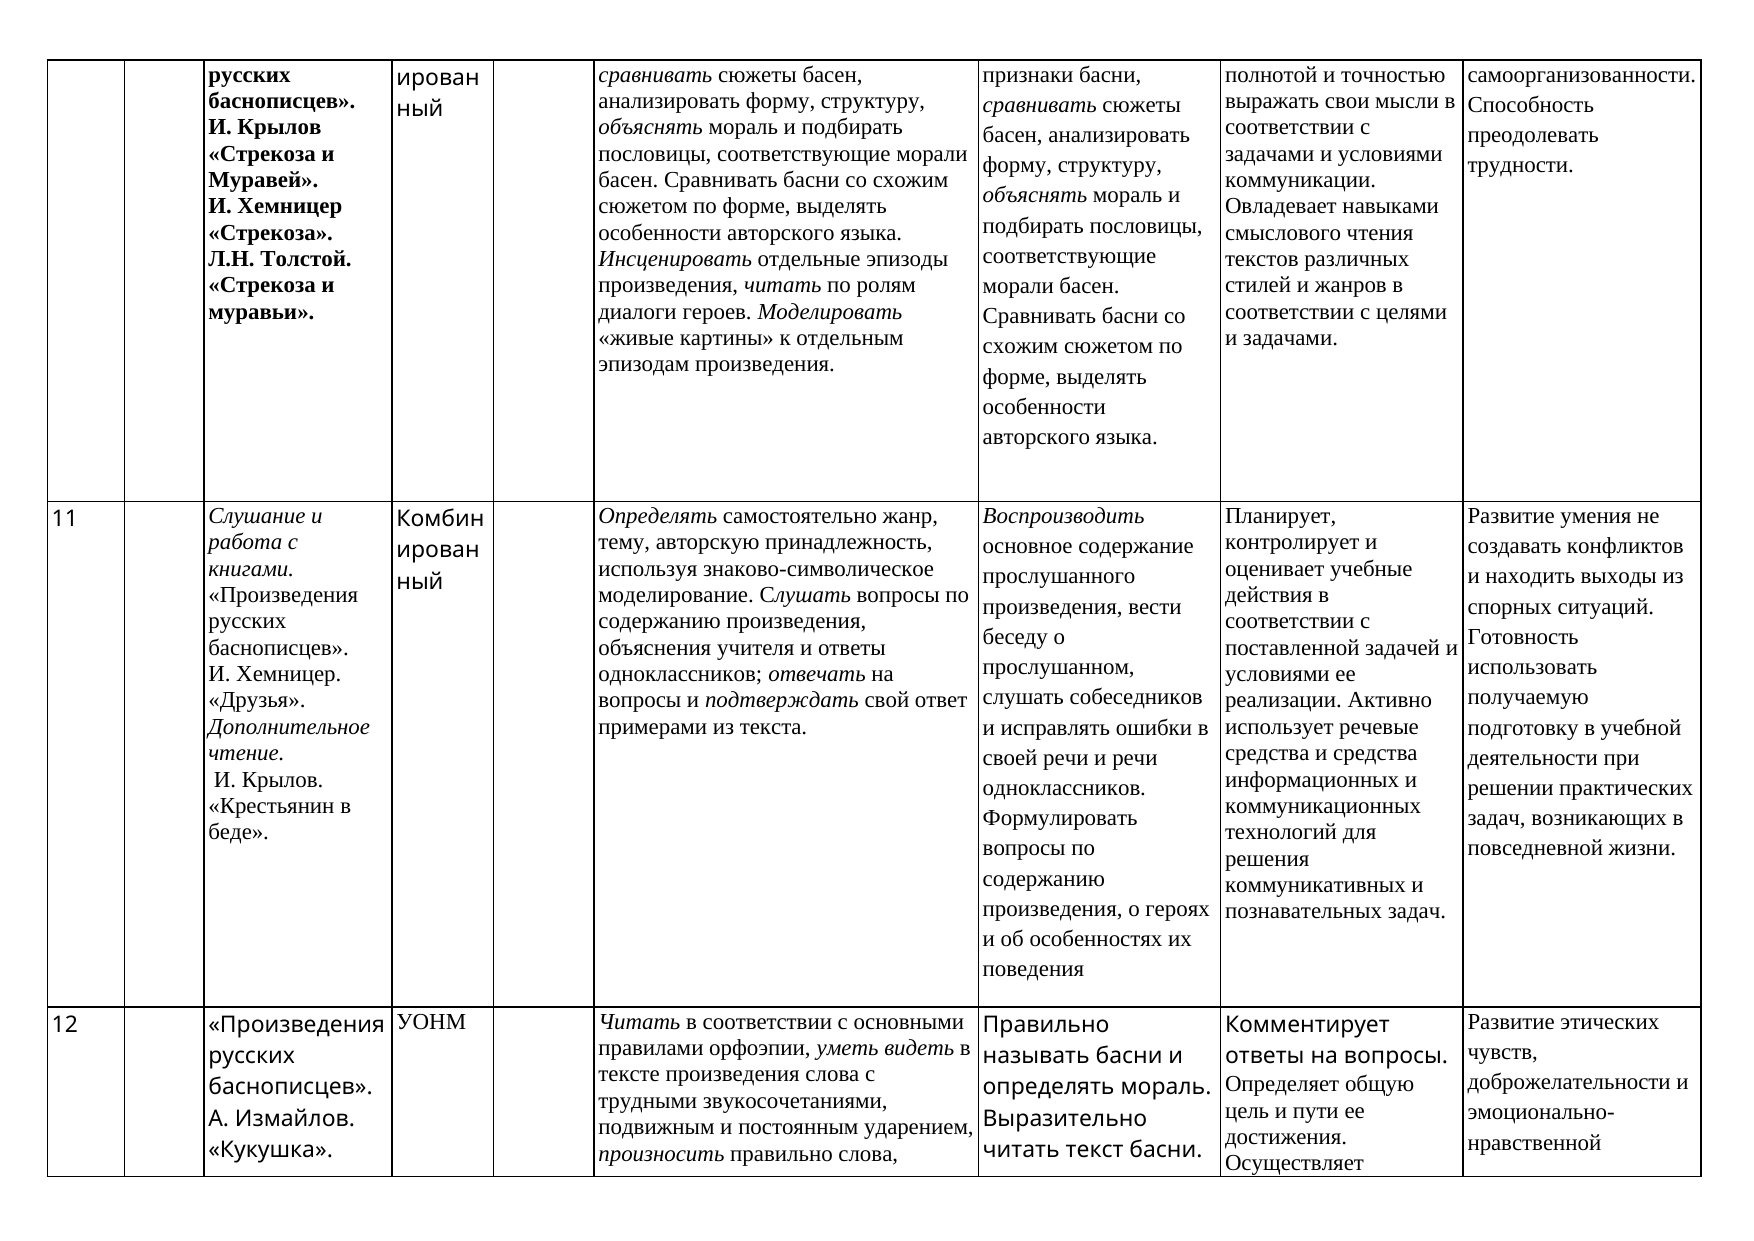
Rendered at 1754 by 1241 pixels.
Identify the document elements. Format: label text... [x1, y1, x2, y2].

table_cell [595, 1008, 978, 1176]
table_cell [125, 502, 203, 1006]
table_cell Воспроизводить основное содержание прослушанного произведения, вести беседу о прослушанном, слушать собеседников и исправлять ошибки в своей речи и речи одноклассников. Формулировать вопросы по содержанию произведения, о героях и об особенностях их поведения [979, 502, 1220, 1006]
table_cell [1221, 61, 1462, 501]
table_cell Определять самостоятельно жанр, тему, авторскую принадлежность, используя знаково-символическое моделирование. Слушать вопросы по содержанию произведения, объяснения учителя и ответы одноклассников; отвечать на вопросы и подтверждать свой ответ примерами из текста. [595, 502, 978, 1006]
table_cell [595, 61, 978, 501]
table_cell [205, 61, 391, 501]
table_cell Планирует, контролирует и оценивает учебные действия в соответствии с поставленной задачей и условиями ее реализации. Активно использует речевые средства и средства информационных и коммуникационных технологий для решения коммуникативных и познавательных задач. [1221, 502, 1462, 1006]
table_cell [1464, 1008, 1700, 1176]
table_cell [494, 502, 593, 1006]
table_cell [125, 61, 203, 501]
table_cell 12 [48, 1008, 124, 1176]
table_cell [494, 1008, 593, 1176]
table_cell УОНМ [393, 1008, 493, 1176]
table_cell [205, 1008, 391, 1176]
table_cell [125, 1008, 203, 1176]
table_cell 10 [48, 61, 124, 501]
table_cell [979, 1008, 1220, 1176]
table_cell Комбинированный [393, 502, 493, 1006]
table_cell Комбинированный [393, 61, 493, 501]
table_cell Развитие умения не создавать конфликтов и находить выходы из спорных ситуаций. Готовность использовать получаемую подготовку в учебной деятельности при решении практических задач, возникающих в повседневной жизни. [1464, 502, 1700, 1006]
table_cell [1464, 61, 1700, 501]
table_cell Слушание и работа с книгами. «Произведения русских баснописцев». И. Хемницер. «Друзья». Дополнительное чтение. И. Крылов. «Крестьянин в беде». [205, 502, 391, 1006]
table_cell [979, 61, 1220, 501]
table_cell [1221, 1008, 1462, 1176]
table_cell 11 [48, 502, 124, 1006]
table_cell [494, 61, 593, 501]
